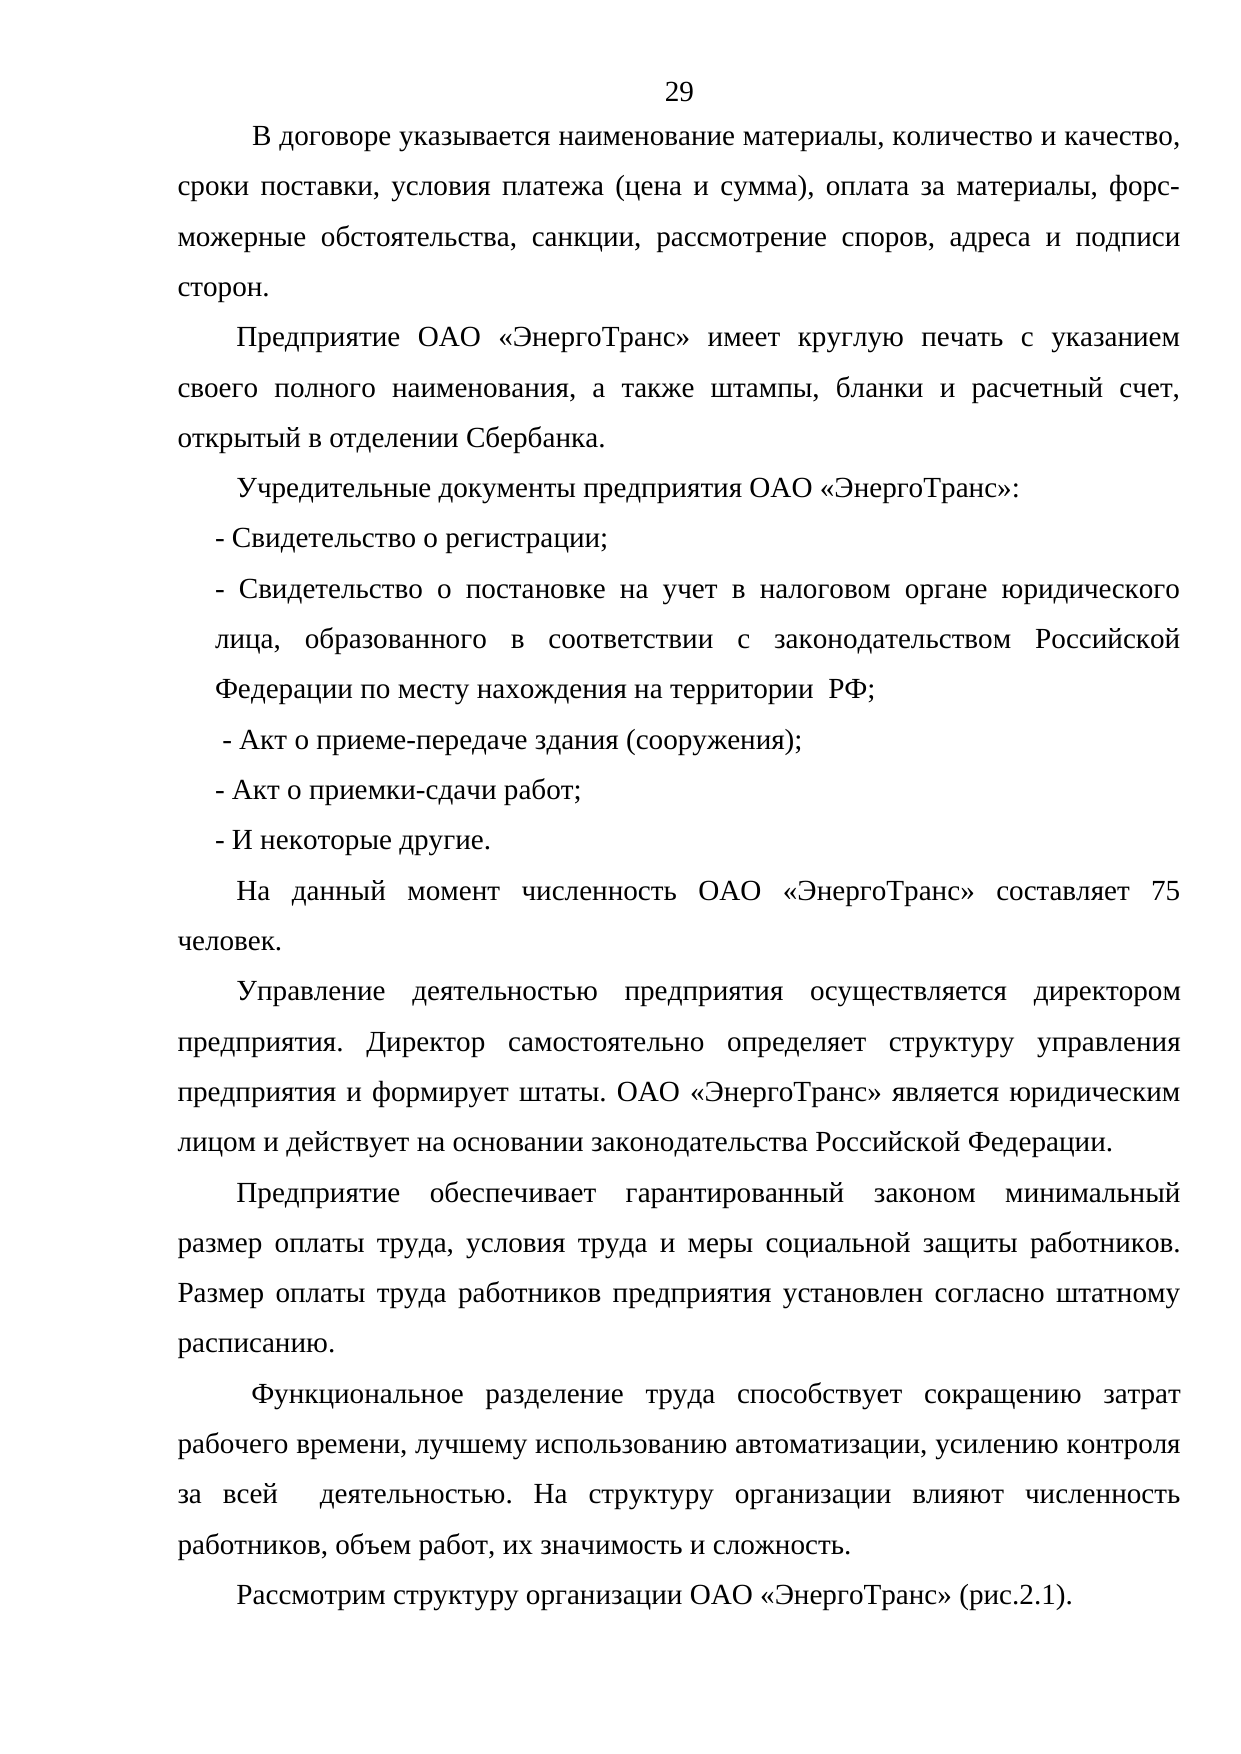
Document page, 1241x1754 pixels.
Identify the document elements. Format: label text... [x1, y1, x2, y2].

text - Свидетельство о регистрации; [215, 521, 1181, 554]
text Предприятие обеспечивает гарантированный законом минимальный размер оплаты труда, условия труда и меры социальной защиты работников. Размер оплаты труда работников предприятия установлен согласно штатному расписанию. [177, 1175, 1181, 1359]
text Учредительные документы предприятия ОАО «ЭнергоТранс»: [177, 470, 1181, 504]
text Функциональное разделение труда способствует сокращению затрат рабочего времени, лучшему использованию автоматизации, усилению контроля за всей деятельностью. На структуру организации влияют численность работников, объем работ, их значимость и сложность. [177, 1376, 1181, 1560]
text В договоре указывается наименование материалы, количество и качество, сроки поставки, условия платежа (цена и сумма), оплата за материалы, форс-можерные обстоятельства, санкции, рассмотрение споров, адреса и подписи сторон. [177, 118, 1181, 303]
text - Акт о приеме-передаче здания (сооружения); [215, 722, 1181, 755]
text Управление деятельностью предприятия осуществляется директором предприятия. Директор самостоятельно определяет структуру управления предприятия и формирует штаты. ОАО «ЭнергоТранс» является юридическим лицом и действует на основании законодательства Российской Федерации. [177, 973, 1181, 1158]
text Предприятие ОАО «ЭнергоТранс» имеет круглую печать с указанием своего полного наименования, а также штампы, бланки и расчетный счет, открытый в отделении Сбербанка. [177, 319, 1181, 453]
text - Свидетельство о постановке на учет в налоговом органе юридического лица, образованного в соответствии с законодательством Российской Федерации по месту нахождения на территории РФ; [215, 571, 1181, 705]
text - И некоторые другие. [215, 822, 1181, 856]
text - Акт о приемки-сдачи работ; [215, 772, 1181, 806]
text Рассмотрим структуру организации ОАО «ЭнергоТранс» (рис.2.1). [177, 1577, 1181, 1611]
text На данный момент численность ОАО «ЭнергоТранс» составляет 75 человек. [177, 873, 1181, 957]
